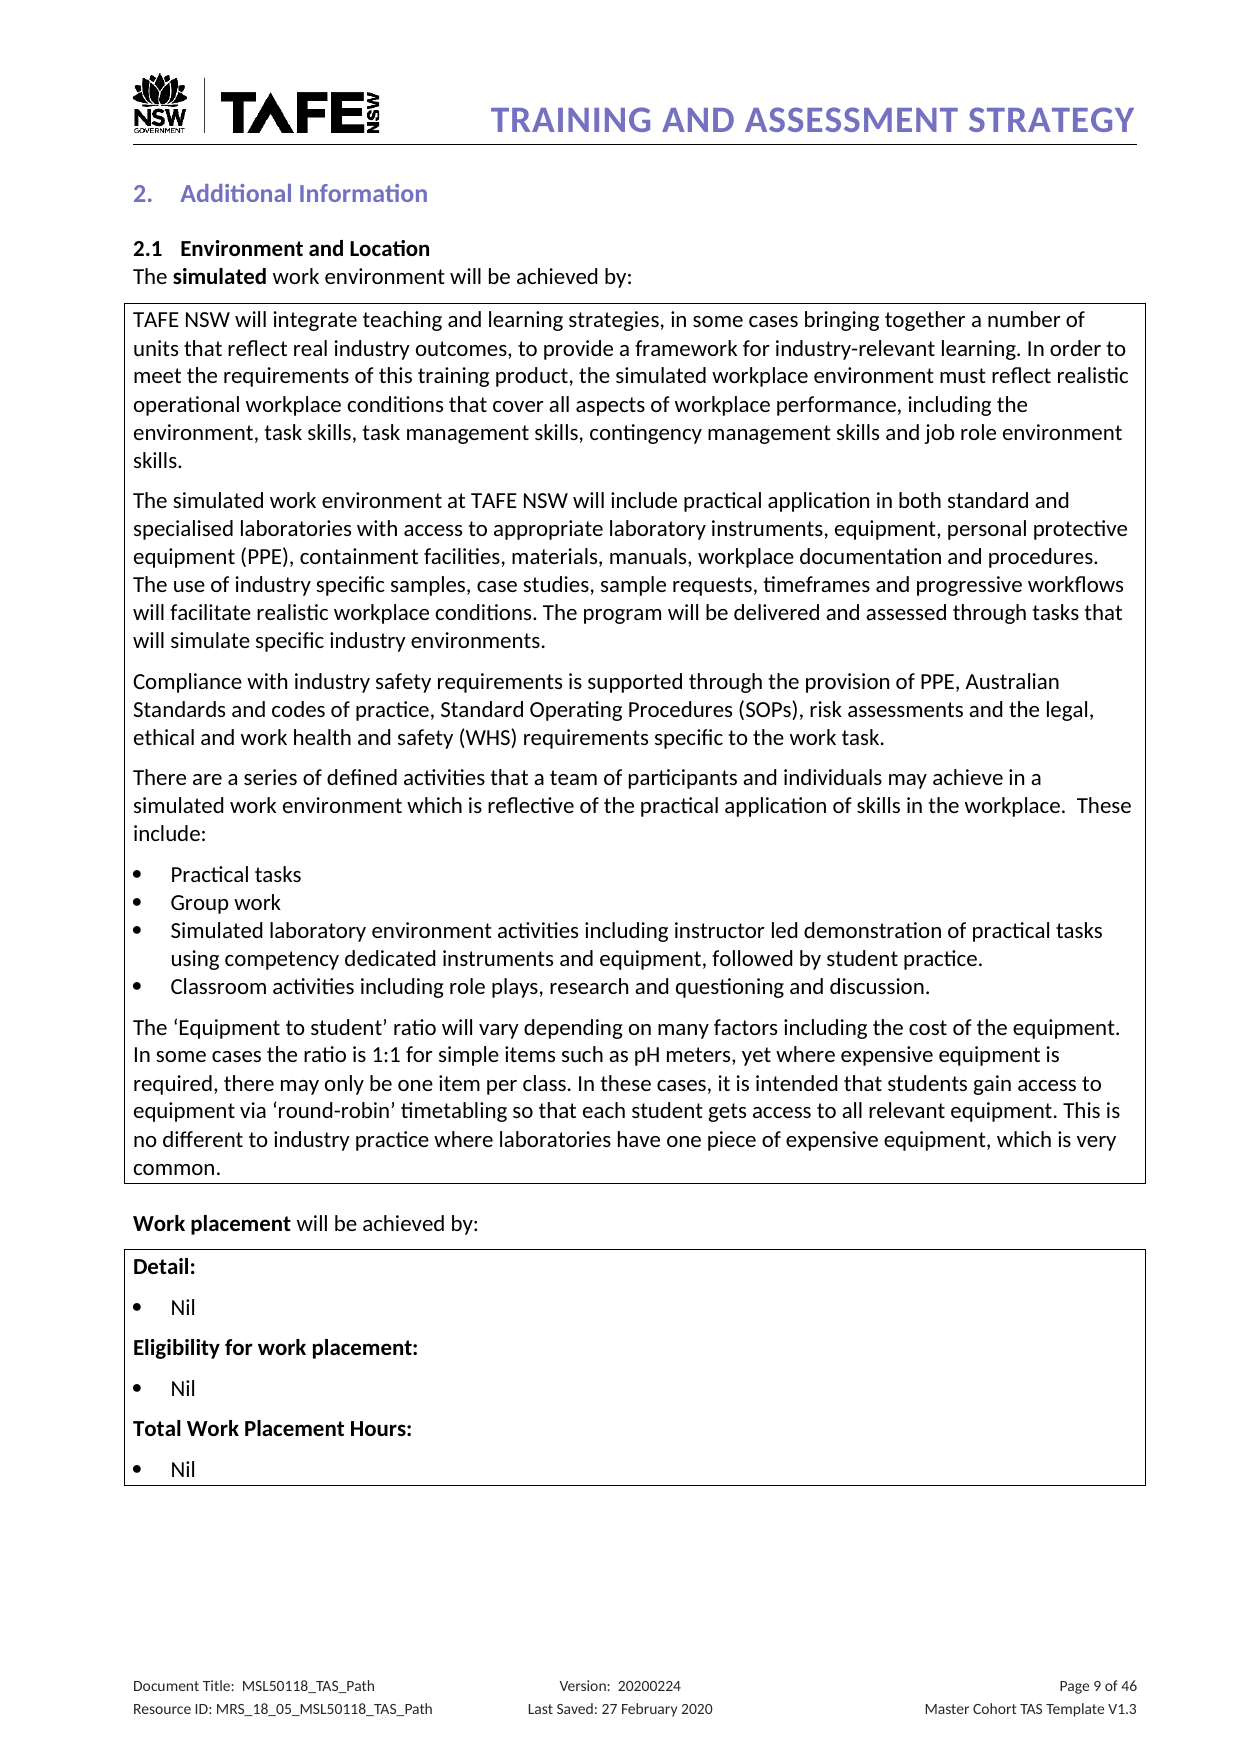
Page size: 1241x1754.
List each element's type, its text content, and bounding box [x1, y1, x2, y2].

text Eligibility for work placement: [125, 1330, 1145, 1362]
subtitle 2. Additional Information [133, 177, 1137, 209]
text Compliance with industry safety requirements is supported through the provision of PPE, Australian Standards and codes of practice, Standard Operating Procedures (SOPs), risk assessments and the legal, ethical and work health and safety (WHS) requirements specific to the work task. [125, 664, 1145, 751]
list Classroom activities including role plays, research and questioning and discussion. [133, 972, 1137, 1000]
list Nil [125, 1452, 1145, 1485]
text The simulated work environment will be achieved by: [133, 262, 1137, 290]
text The simulated work environment at TAFE NSW will include practical application in both standard and specialised laboratories with access to appropriate laboratory instruments, equipment, personal protective equipment (PPE), containment facilities, materials, manuals, workplace documentation and procedures. The use of industry specific samples, case studies, sample requests, timeframes and progressive workflows will facilitate realistic workplace conditions. The program will be delivered and assessed through tasks that will simulate specific industry environments. [125, 483, 1145, 654]
text TAFE NSW will integrate teaching and learning strategies, in some cases bringing together a number of units that reflect real industry outcomes, to provide a framework for industry-relevant learning. In order to meet the requirements of this training product, the simulated workplace environment must reflect realistic operational workplace conditions that cover all aspects of workplace performance, including the environment, task skills, task management skills, contingency management skills and job role environment skills. [125, 304, 1145, 474]
list Practical tasks [125, 857, 1145, 888]
list Nil [125, 1371, 1145, 1402]
list Simulated laboratory environment activities including instructor led demonstration of practical tasks using competency dedicated instruments and equipment, followed by student practice. [133, 916, 1137, 972]
text Work placement will be achieved by: [133, 1209, 1137, 1237]
text There are a series of defined activities that a team of participants and individuals may achieve in a simulated work environment which is reflective of the practical application of skills in the workplace. These include: [125, 760, 1145, 847]
subtitle 2.1 Environment and Location [133, 234, 1137, 262]
list Nil [125, 1290, 1145, 1321]
text Detail: [125, 1250, 1145, 1281]
list Group work [133, 888, 1137, 916]
text Total Work Placement Hours: [125, 1411, 1145, 1443]
picture [132, 73, 380, 133]
text The ‘Equipment to student’ ratio will vary depending on many factors including the cost of the equipment. In some cases the ratio is 1:1 for simple items such as pH meters, yet where expensive equipment is required, there may only be one item per class. In these cases, it is intended that students gain access to equipment via ‘round-robin’ timetabling so that each student gets access to all relevant equipment. This is no different to industry practice where laboratories have one piece of expensive equipment, which is very common. [125, 1009, 1145, 1183]
